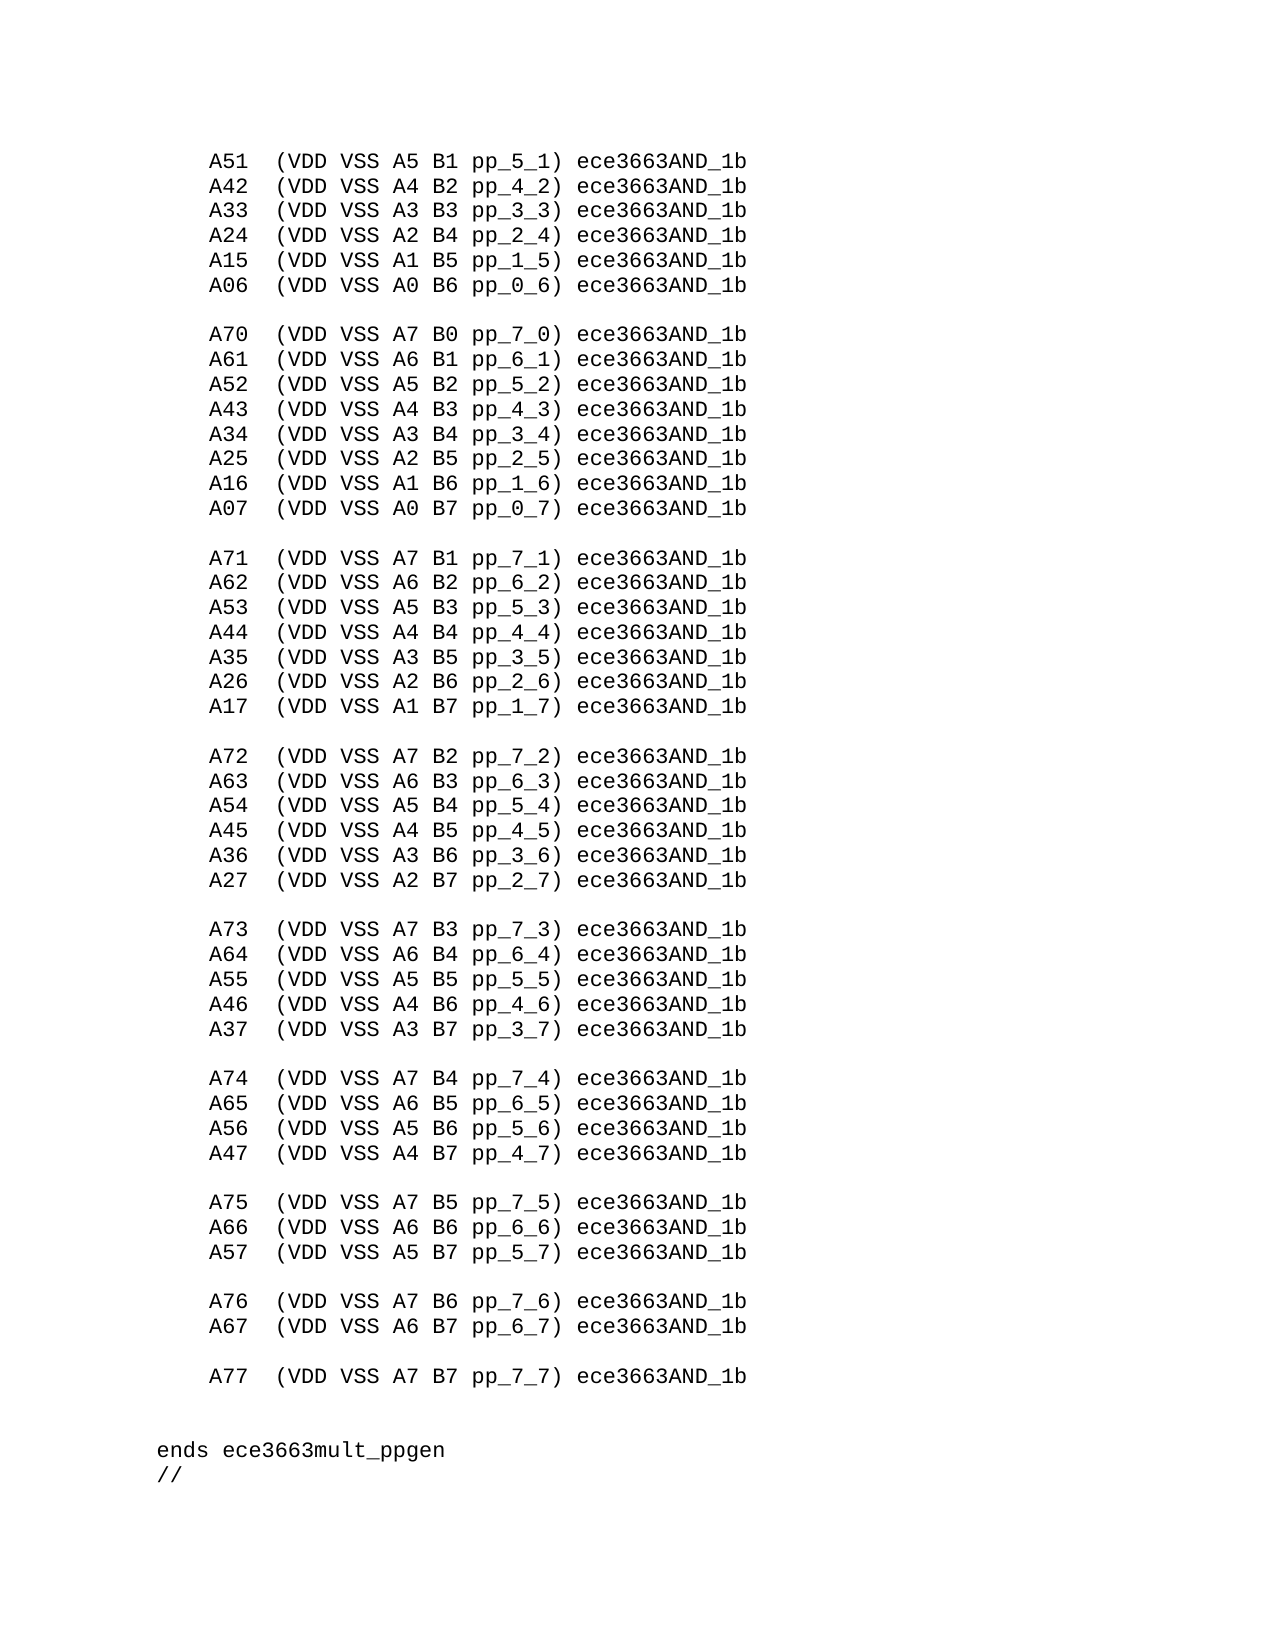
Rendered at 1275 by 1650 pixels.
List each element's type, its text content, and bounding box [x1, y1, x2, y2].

text A67 (VDD VSS A6 B7 pp_6_7) ece3663AND_1b [156, 1315, 1118, 1340]
text A57 (VDD VSS A5 B7 pp_5_7) ece3663AND_1b [156, 1241, 1118, 1266]
text A46 (VDD VSS A4 B6 pp_4_6) ece3663AND_1b [156, 993, 1118, 1018]
text A16 (VDD VSS A1 B6 pp_1_6) ece3663AND_1b [156, 472, 1118, 497]
text A76 (VDD VSS A7 B6 pp_7_6) ece3663AND_1b [156, 1290, 1118, 1315]
text A33 (VDD VSS A3 B3 pp_3_3) ece3663AND_1b [156, 199, 1118, 224]
text A53 (VDD VSS A5 B3 pp_5_3) ece3663AND_1b [156, 596, 1118, 621]
text A51 (VDD VSS A5 B1 pp_5_1) ece3663AND_1b [156, 150, 1118, 175]
text A25 (VDD VSS A2 B5 pp_2_5) ece3663AND_1b [156, 447, 1118, 472]
text A54 (VDD VSS A5 B4 pp_5_4) ece3663AND_1b [156, 794, 1118, 819]
text A61 (VDD VSS A6 B1 pp_6_1) ece3663AND_1b [156, 348, 1118, 373]
text A70 (VDD VSS A7 B0 pp_7_0) ece3663AND_1b [156, 323, 1118, 348]
text A35 (VDD VSS A3 B5 pp_3_5) ece3663AND_1b [156, 646, 1118, 671]
text A64 (VDD VSS A6 B4 pp_6_4) ece3663AND_1b [156, 943, 1118, 968]
text A45 (VDD VSS A4 B5 pp_4_5) ece3663AND_1b [156, 819, 1118, 844]
text A07 (VDD VSS A0 B7 pp_0_7) ece3663AND_1b [156, 497, 1118, 522]
text A65 (VDD VSS A6 B5 pp_6_5) ece3663AND_1b [156, 1092, 1118, 1117]
text ends ece3663mult_ppgen [156, 1439, 1118, 1464]
text A37 (VDD VSS A3 B7 pp_3_7) ece3663AND_1b [156, 1018, 1118, 1042]
text A24 (VDD VSS A2 B4 pp_2_4) ece3663AND_1b [156, 224, 1118, 249]
text A55 (VDD VSS A5 B5 pp_5_5) ece3663AND_1b [156, 968, 1118, 993]
text // [156, 1464, 1118, 1489]
text A73 (VDD VSS A7 B3 pp_7_3) ece3663AND_1b [156, 918, 1118, 943]
text A42 (VDD VSS A4 B2 pp_4_2) ece3663AND_1b [156, 175, 1118, 199]
text A71 (VDD VSS A7 B1 pp_7_1) ece3663AND_1b [156, 547, 1118, 571]
text A47 (VDD VSS A4 B7 pp_4_7) ece3663AND_1b [156, 1142, 1118, 1166]
text A26 (VDD VSS A2 B6 pp_2_6) ece3663AND_1b [156, 671, 1118, 695]
text A74 (VDD VSS A7 B4 pp_7_4) ece3663AND_1b [156, 1067, 1118, 1092]
text A34 (VDD VSS A3 B4 pp_3_4) ece3663AND_1b [156, 423, 1118, 447]
text A06 (VDD VSS A0 B6 pp_0_6) ece3663AND_1b [156, 274, 1118, 299]
text A27 (VDD VSS A2 B7 pp_2_7) ece3663AND_1b [156, 869, 1118, 894]
text A75 (VDD VSS A7 B5 pp_7_5) ece3663AND_1b [156, 1191, 1118, 1216]
text A72 (VDD VSS A7 B2 pp_7_2) ece3663AND_1b [156, 745, 1118, 770]
text A62 (VDD VSS A6 B2 pp_6_2) ece3663AND_1b [156, 571, 1118, 596]
text A77 (VDD VSS A7 B7 pp_7_7) ece3663AND_1b [156, 1365, 1118, 1389]
text A44 (VDD VSS A4 B4 pp_4_4) ece3663AND_1b [156, 621, 1118, 646]
text A15 (VDD VSS A1 B5 pp_1_5) ece3663AND_1b [156, 249, 1118, 274]
text A17 (VDD VSS A1 B7 pp_1_7) ece3663AND_1b [156, 695, 1118, 720]
text A56 (VDD VSS A5 B6 pp_5_6) ece3663AND_1b [156, 1117, 1118, 1142]
text A63 (VDD VSS A6 B3 pp_6_3) ece3663AND_1b [156, 770, 1118, 794]
text A43 (VDD VSS A4 B3 pp_4_3) ece3663AND_1b [156, 398, 1118, 423]
text A36 (VDD VSS A3 B6 pp_3_6) ece3663AND_1b [156, 844, 1118, 869]
text A66 (VDD VSS A6 B6 pp_6_6) ece3663AND_1b [156, 1216, 1118, 1241]
text A52 (VDD VSS A5 B2 pp_5_2) ece3663AND_1b [156, 373, 1118, 398]
